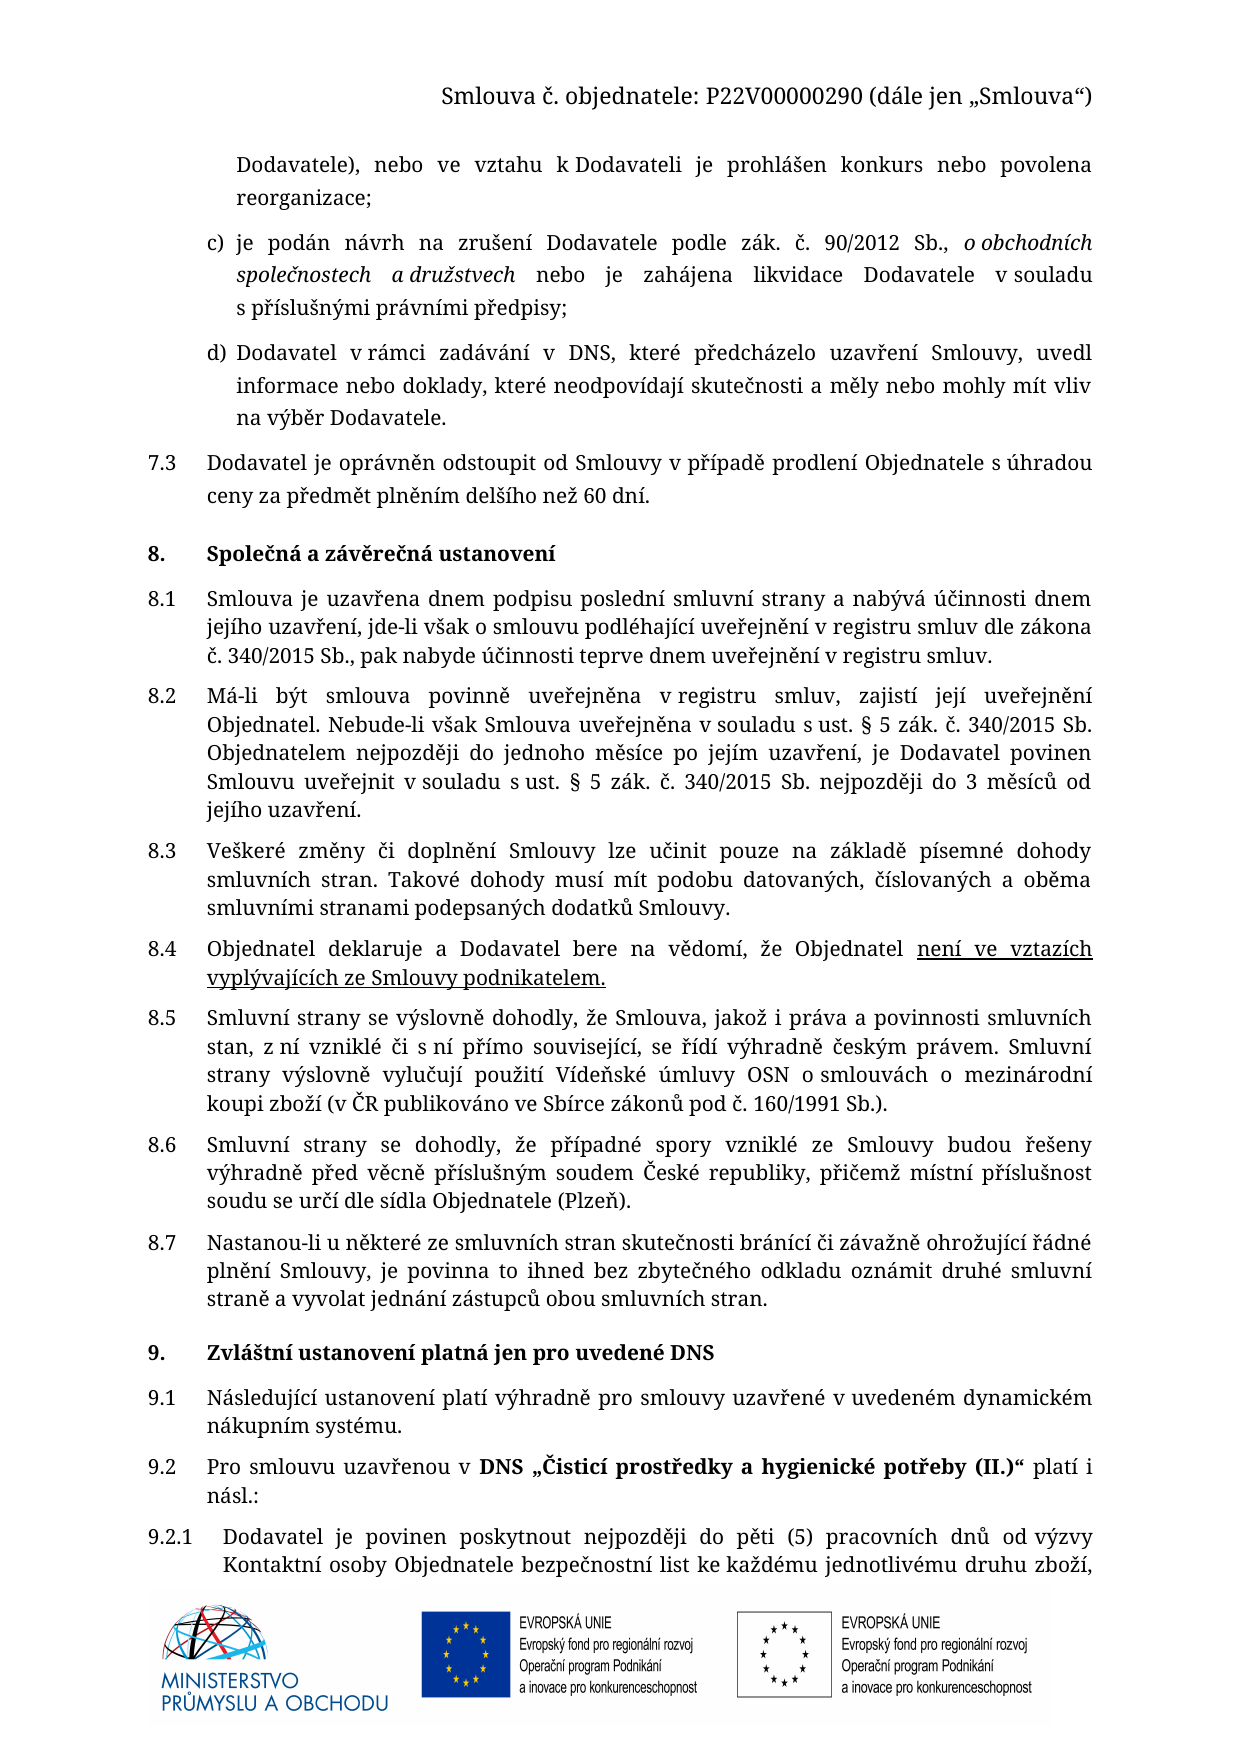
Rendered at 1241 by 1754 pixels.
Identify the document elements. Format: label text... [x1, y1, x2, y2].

list Nastanou-li u některé ze smluvních stran skutečnosti bránící či závažně ohrožující řádné plnění Smlouvy, je povinna to ihned bez zbytečného odkladu oznámit druhé smluvní straně a vyvolat jednání zástupců obou smluvních stran. [148, 1228, 1093, 1313]
list Objednatel deklaruje a Dodavatel bere na vědomí, že Objednatel není ve vztazích vyplývajících ze Smlouvy podnikatelem. [148, 934, 1093, 991]
list je podán návrh na zrušení Dodavatele podle zák. č. 90/2012 Sb., o obchodních společnostech a družstvech nebo je zahájena likvidace Dodavatele v souladu s příslušnými právními předpisy; [207, 228, 1093, 322]
list Dodavatel v rámci zadávání v DNS, které předcházelo uzavření Smlouvy, uvedl informace nebo doklady, které neodpovídají skutečnosti a měly nebo mohly mít vliv na výběr Dodavatele. [207, 338, 1093, 432]
picture [147, 1583, 1053, 1726]
list Dodavatel je oprávněn odstoupit od Smlouvy v případě prodlení Objednatele s úhradou ceny za předmět plněním delšího než 60 dní. [148, 448, 1093, 509]
list Smluvní strany se výslovně dohodly, že Smlouva, jakož i práva a povinnosti smluvních stan, z ní vzniklé či s ní přímo související, se řídí výhradně českým právem. Smluvní strany výslovně vylučují použití Vídeňské úmluvy OSN o smlouvách o mezinárodní koupi zboží (v ČR publikováno ve Sbírce zákonů pod č. 160/1991 Sb.). [148, 1003, 1093, 1117]
list Smlouva je uzavřena dnem podpisu poslední smluvní strany a nabývá účinnosti dnem jejího uzavření, jde-li však o smlouvu podléhající uveřejnění v registru smluv dle zákona č. 340/2015 Sb., pak nabyde účinnosti teprve dnem uveřejnění v registru smluv. [148, 584, 1093, 669]
list Má-li být smlouva povinně uveřejněna v registru smluv, zajistí její uveřejnění Objednatel. Nebude-li však Smlouva uveřejněna v souladu s ust. § 5 zák. č. 340/2015 Sb. Objednatelem nejpozději do jednoho měsíce po jejím uzavření, je Dodavatel povinen Smlouvu uveřejnit v souladu s ust. § 5 zák. č. 340/2015 Sb. nejpozději do 3 měsíců od jejího uzavření. [148, 682, 1093, 824]
list Zvláštní ustanovení platná jen pro uvedené DNS [148, 1338, 1093, 1366]
list Následující ustanovení platí výhradně pro smlouvy uzavřené v uvedeném dynamickém nákupním systému. [148, 1383, 1093, 1440]
list Pro smlouvu uzavřenou v DNS „Čisticí prostředky a hygienické potřeby (II.)“ platí i násl.: [148, 1452, 1093, 1509]
list Smluvní strany se dohodly, že případné spory vzniklé ze Smlouvy budou řešeny výhradně před věcně příslušným soudem České republiky, přičemž místní příslušnost soudu se určí dle sídla Objednatele (Plzeň). [148, 1130, 1093, 1215]
list Veškeré změny či doplnění Smlouvy lze učinit pouze na základě písemné dohody smluvních stran. Takové dohody musí mít podobu datovaných, číslovaných a oběma smluvními stranami podepsaných dodatků Smlouvy. [148, 836, 1093, 922]
list Společná a závěrečná ustanovení [148, 539, 1093, 567]
